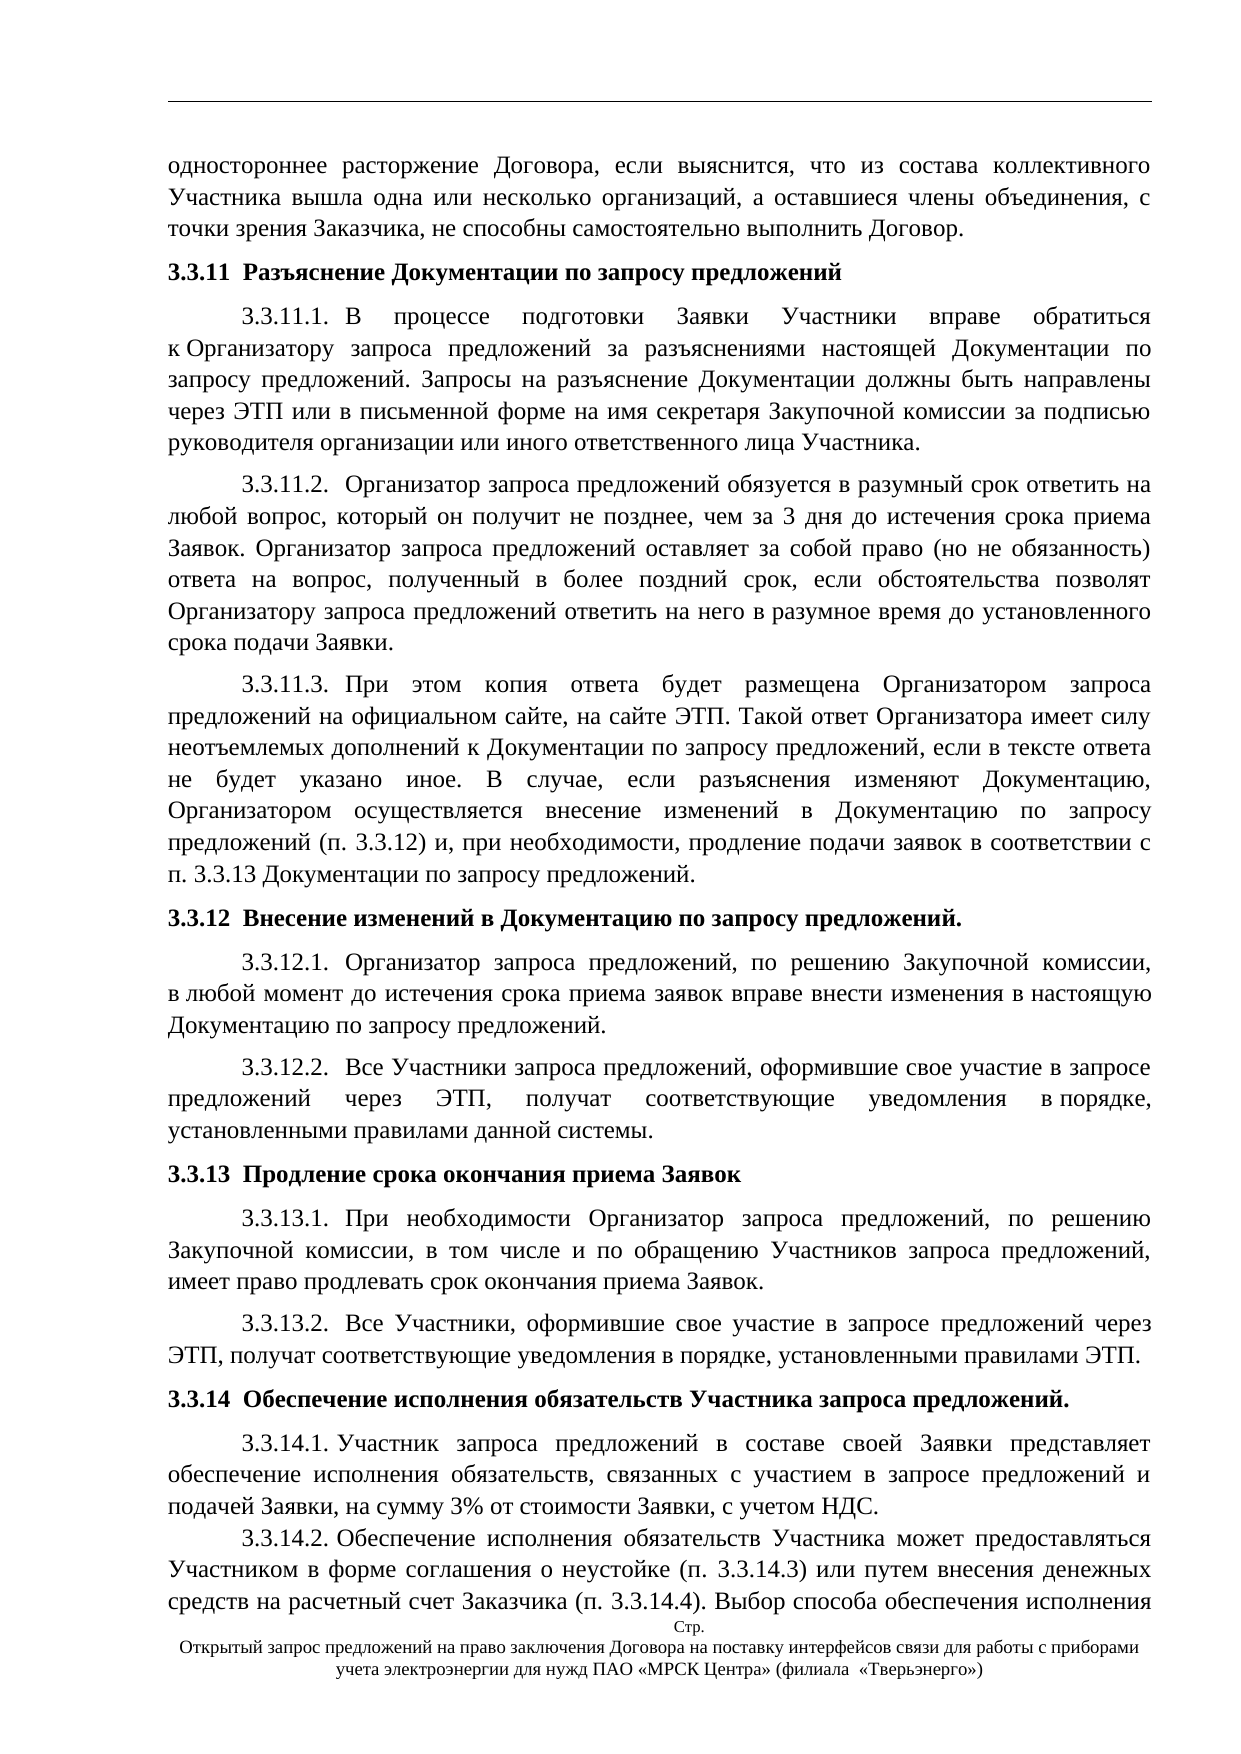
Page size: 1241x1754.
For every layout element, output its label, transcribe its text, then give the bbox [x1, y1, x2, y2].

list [168, 1523, 1152, 1614]
subtitle Внесение изменений в Документацию по запросу предложений. [168, 903, 1152, 931]
subtitle Обеспечение исполнения обязательств Участника запроса предложений. [168, 1384, 1152, 1413]
list Организатор запроса предложений обязуется в разумный срок ответить на любой вопрос, который он получит не позднее, чем за 3 дня до истечения срока приема Заявок. Организатор запроса предложений оставляет за собой право (но не обязанность) ответа на вопрос, полученный в более поздний срок, если обстоятельства позволят Организатору запроса предложений ответить на него в разумное время до установленного срока подачи Заявки. [168, 469, 1152, 656]
list Все Участники, оформившие свое участие в запросе предложений через ЭТП, получат соответствующие уведомления в порядке, установленными правилами ЭТП. [168, 1308, 1152, 1368]
list Все Участники запроса предложений, оформившие свое участие в запросе предложений через ЭТП, получат соответствующие уведомления в порядке, установленными правилами данной системы. [168, 1052, 1152, 1144]
list При необходимости Организатор запроса предложений, по решению Закупочной комиссии, в том числе и по обращению Участников запроса предложений, имеет право продлевать срок окончания приема Заявок. [168, 1203, 1152, 1295]
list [168, 150, 1152, 242]
list В процессе подготовки Заявки Участники вправе обратиться к Организатору запроса предложений за разъяснениями настоящей Документации по запросу предложений. Запросы на разъяснение Документации должны быть направлены через ЭТП или в письменной форме на имя секретаря Закупочной комиссии за подписью руководителя организации или иного ответственного лица Участника. [168, 301, 1152, 456]
subtitle Продление срока окончания приема Заявок [168, 1159, 1152, 1188]
subtitle Разъяснение Документации по запросу предложений [168, 257, 1152, 286]
list Участник запроса предложений в составе своей Заявки представляет обеспечение исполнения обязательств, связанных с участием в запросе предложений и подачей Заявки, на сумму 3% от стоимости Заявки, с учетом НДС. [168, 1428, 1152, 1520]
list Организатор запроса предложений, по решению Закупочной комиссии, в любой момент до истечения срока приема заявок вправе внести изменения в настоящую Документацию по запросу предложений. [168, 947, 1152, 1039]
list При этом копия ответа будет размещена Организатором запроса предложений на официальном сайте, на сайте ЭТП. Такой ответ Организатора имеет силу неотъемлемых дополнений к Документации по запросу предложений, если в тексте ответа не будет указано иное. В случае, если разъяснения изменяют Документацию, Организатором осуществляется внесение изменений в Документацию по запросу предложений (п. 3.3.12) и, при необходимости, продление подачи заявок в соответствии с п. 3.3.13 Документации по запросу предложений. [168, 669, 1152, 887]
